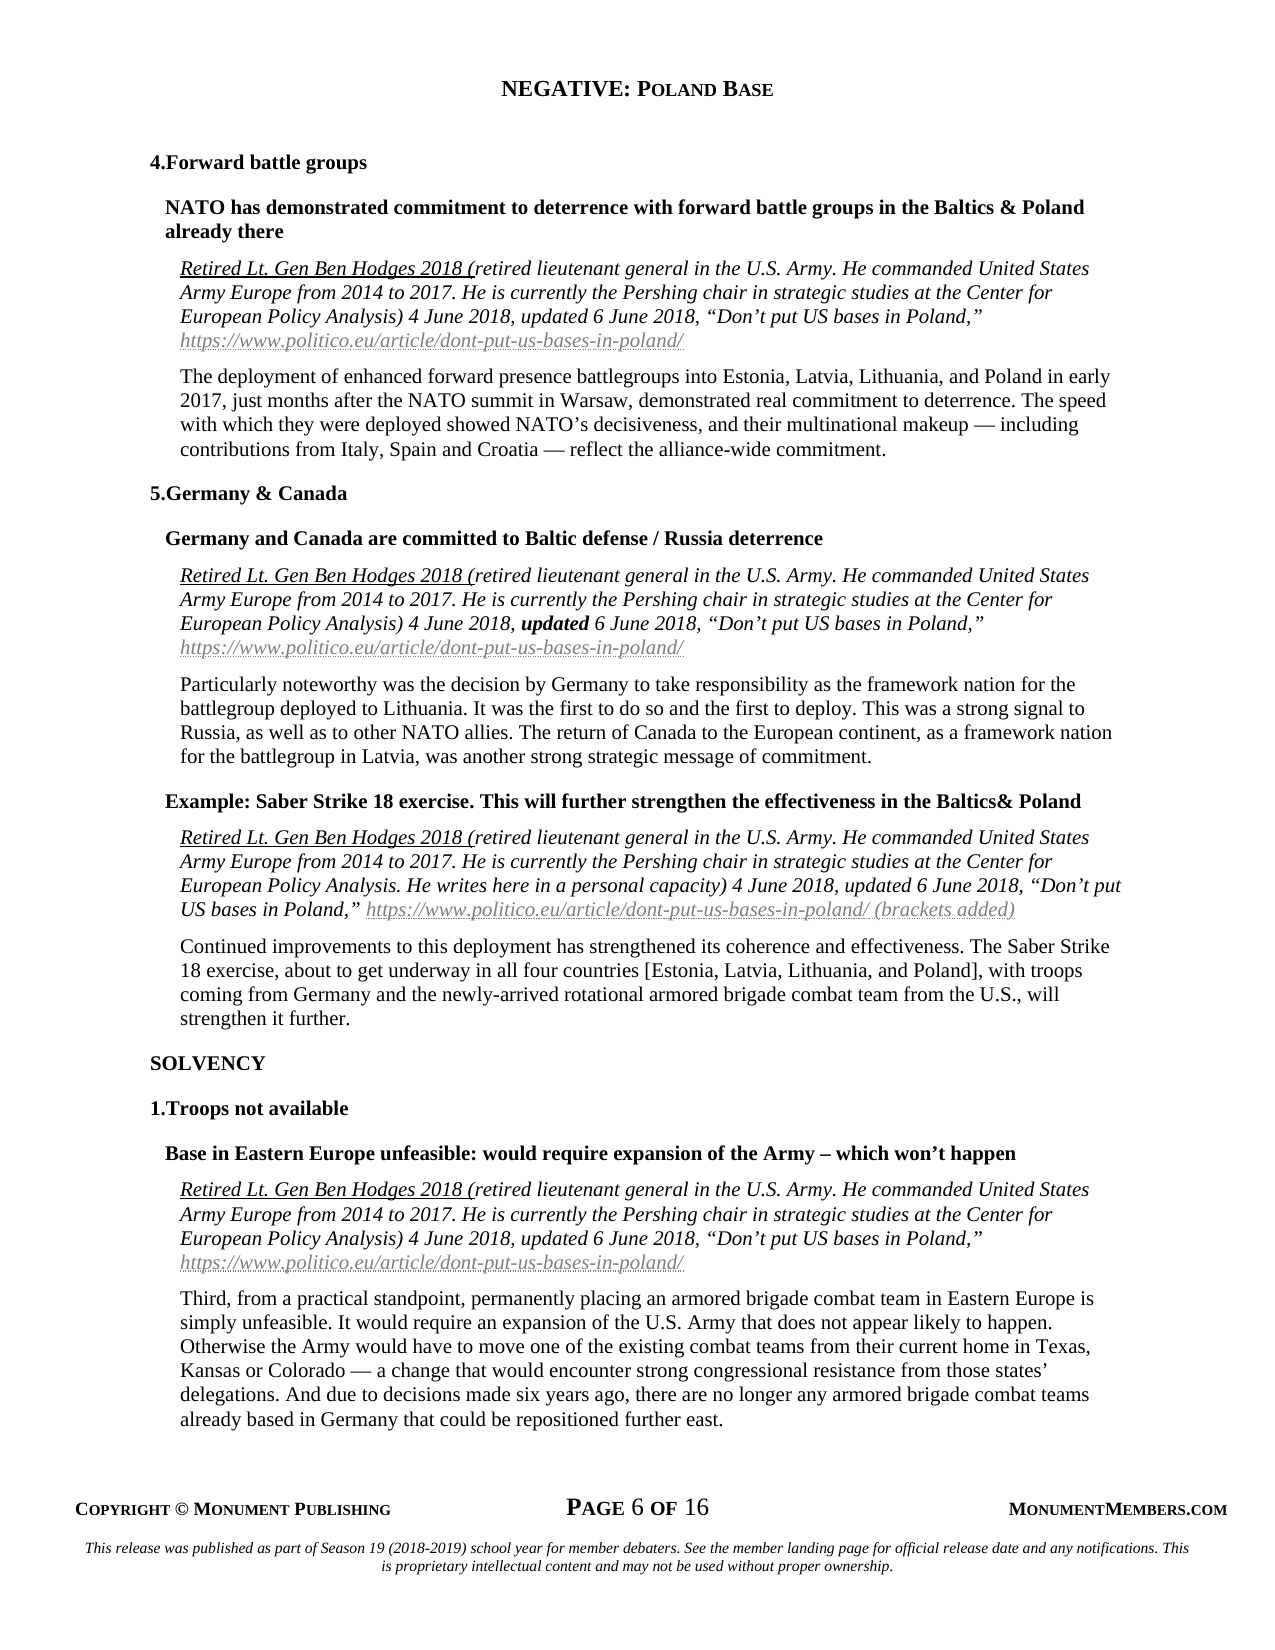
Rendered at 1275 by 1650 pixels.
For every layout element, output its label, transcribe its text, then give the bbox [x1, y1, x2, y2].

text Base in Eastern Europe unfeasible: would require expansion of the Army – which won’t happen [165, 1141, 1125, 1165]
text 1.Troops not available [150, 1096, 1125, 1120]
text Germany and Canada are committed to Baltic defense / Russia deterrence [165, 526, 1125, 550]
text Retired Lt. Gen Ben Hodges 2018 (retired lieutenant general in the U.S. Army. He commanded United States Army Europe from 2014 to 2017. He is currently the Pershing chair in strategic studies at the Center for European Policy Analysis. He writes here in a personal capacity) 4 June 2018, updated 6 June 2018, “Don’t put US bases in Poland,” https://www.politico.eu/article/dont-put-us-bases-in-poland/ (brackets added) [180, 825, 1125, 921]
text 5.Germany & Canada [150, 481, 1125, 505]
text Third, from a practical standpoint, permanently placing an armored brigade combat team in Eastern Europe is simply unfeasible. It would require an expansion of the U.S. Army that does not appear likely to happen. Otherwise the Army would have to move one of the existing combat teams from their current home in Texas, Kansas or Colorado — a change that would encounter strong congressional resistance from those states’ delegations. And due to decisions made six years ago, there are no longer any armored brigade combat teams already based in Germany that could be repositioned further east. [180, 1286, 1125, 1431]
text 4.Forward battle groups [150, 150, 1125, 174]
text Particularly noteworthy was the decision by Germany to take responsibility as the framework nation for the battlegroup deployed to Lithuania. It was the first to do so and the first to deploy. This was a strong signal to Russia, as well as to other NATO allies. The return of Canada to the European continent, as a framework nation for the battlegroup in Latvia, was another strong strategic message of commitment. [180, 672, 1125, 768]
text NATO has demonstrated commitment to deterrence with forward battle groups in the Baltics & Poland already there [165, 195, 1125, 243]
text SOLVENCY [150, 1051, 1125, 1075]
text Example: Saber Strike 18 exercise. This will further strengthen the effectiveness in the Baltics& Poland [165, 789, 1125, 813]
text The deployment of enhanced forward presence battlegroups into Estonia, Latvia, Lithuania, and Poland in early 2017, just months after the NATO summit in Warsaw, demonstrated real commitment to deterrence. The speed with which they were deployed showed NATO’s decisiveness, and their multinational makeup — including contributions from Italy, Spain and Croatia — reflect the alliance-wide commitment. [180, 364, 1125, 461]
text Continued improvements to this deployment has strengthened its coherence and effectiveness. The Saber Strike 18 exercise, about to get underway in all four countries [Estonia, Latvia, Lithuania, and Poland], with troops coming from Germany and the newly-arrived rotational armored brigade combat team from the U.S., will strengthen it further. [180, 934, 1125, 1030]
